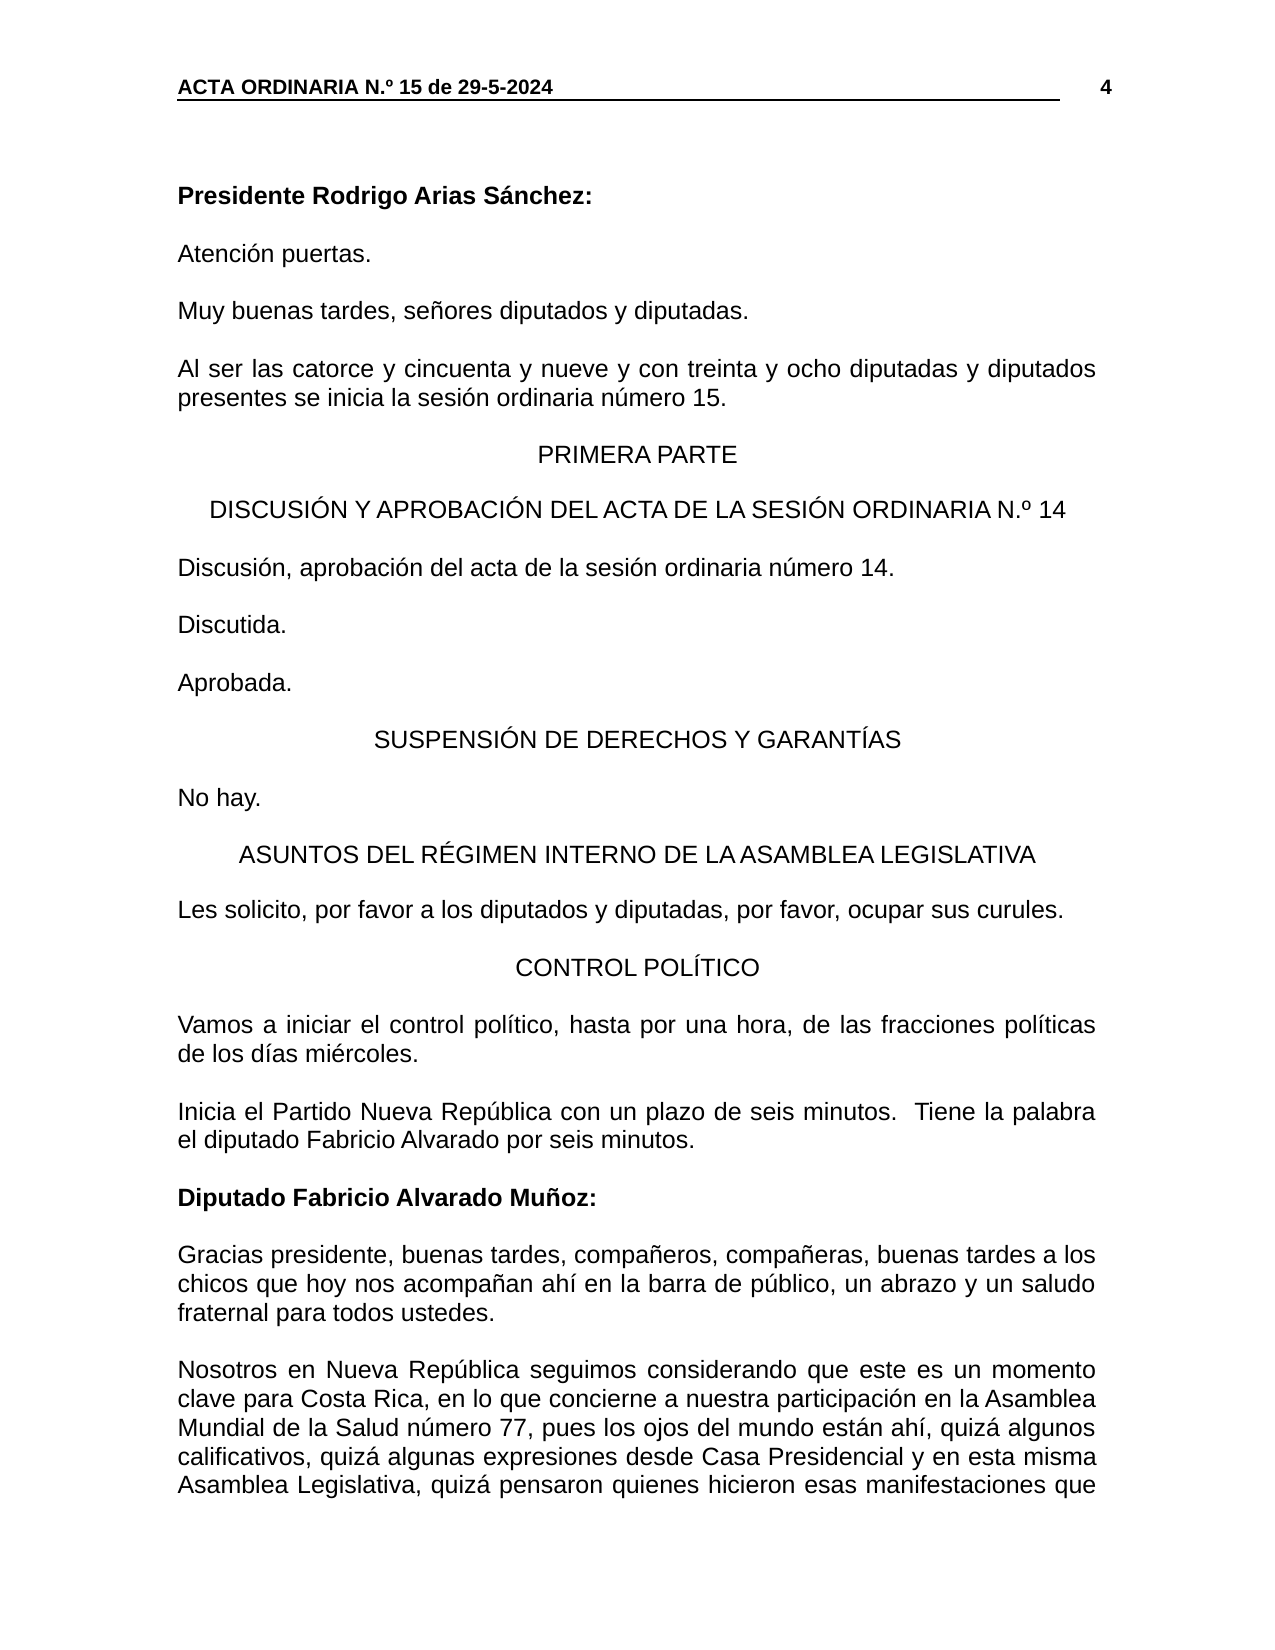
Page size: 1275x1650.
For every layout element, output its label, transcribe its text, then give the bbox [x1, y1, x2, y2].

text Gracias presidente, buenas tardes, compañeros, compañeras, buenas tardes a los chicos que hoy nos acompañan ahí en la barra de público, un abrazo y un saludo fraternal para todos ustedes. [177, 1240, 1098, 1327]
text Aprobada. [177, 668, 1098, 696]
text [177, 1355, 1098, 1499]
text Presidente Rodrigo Arias Sánchez: [177, 181, 1098, 210]
text Atención puertas. [177, 239, 1098, 268]
text Les solicito, por favor a los diputados y diputadas, por favor, ocupar sus curules. [177, 895, 1098, 924]
text Discusión, aprobación del acta de la sesión ordinaria número 14. [177, 553, 1098, 581]
text CONTROL POLÍTICO [177, 953, 1098, 982]
text Discutida. [177, 610, 1098, 639]
text Diputado Fabricio Alvarado Muñoz: [177, 1183, 1098, 1212]
text No hay. [177, 783, 1098, 811]
text PRIMERA PARTE [177, 440, 1098, 469]
text Muy buenas tardes, señores diputados y diputadas. [177, 296, 1098, 325]
text SUSPENSIÓN DE DERECHOS Y GARANTÍAS [177, 725, 1098, 754]
text Inicia el Partido Nueva República con un plazo de seis minutos. Tiene la palabra el diputado Fabricio Alvarado por seis minutos. [177, 1097, 1098, 1154]
text Vamos a iniciar el control político, hasta por una hora, de las fracciones políticas de los días miércoles. [177, 1010, 1098, 1068]
text Al ser las catorce y cincuenta y nueve y con treinta y ocho diputadas y diputados presentes se inicia la sesión ordinaria número 15. [177, 354, 1098, 411]
text ASUNTOS DEL RÉGIMEN INTERNO DE LA ASAMBLEA LEGISLATIVA [177, 840, 1098, 869]
text DISCUSIÓN Y APROBACIÓN DEL ACTA DE LA SESIÓN ORDINARIA N.º 14 [177, 495, 1098, 524]
